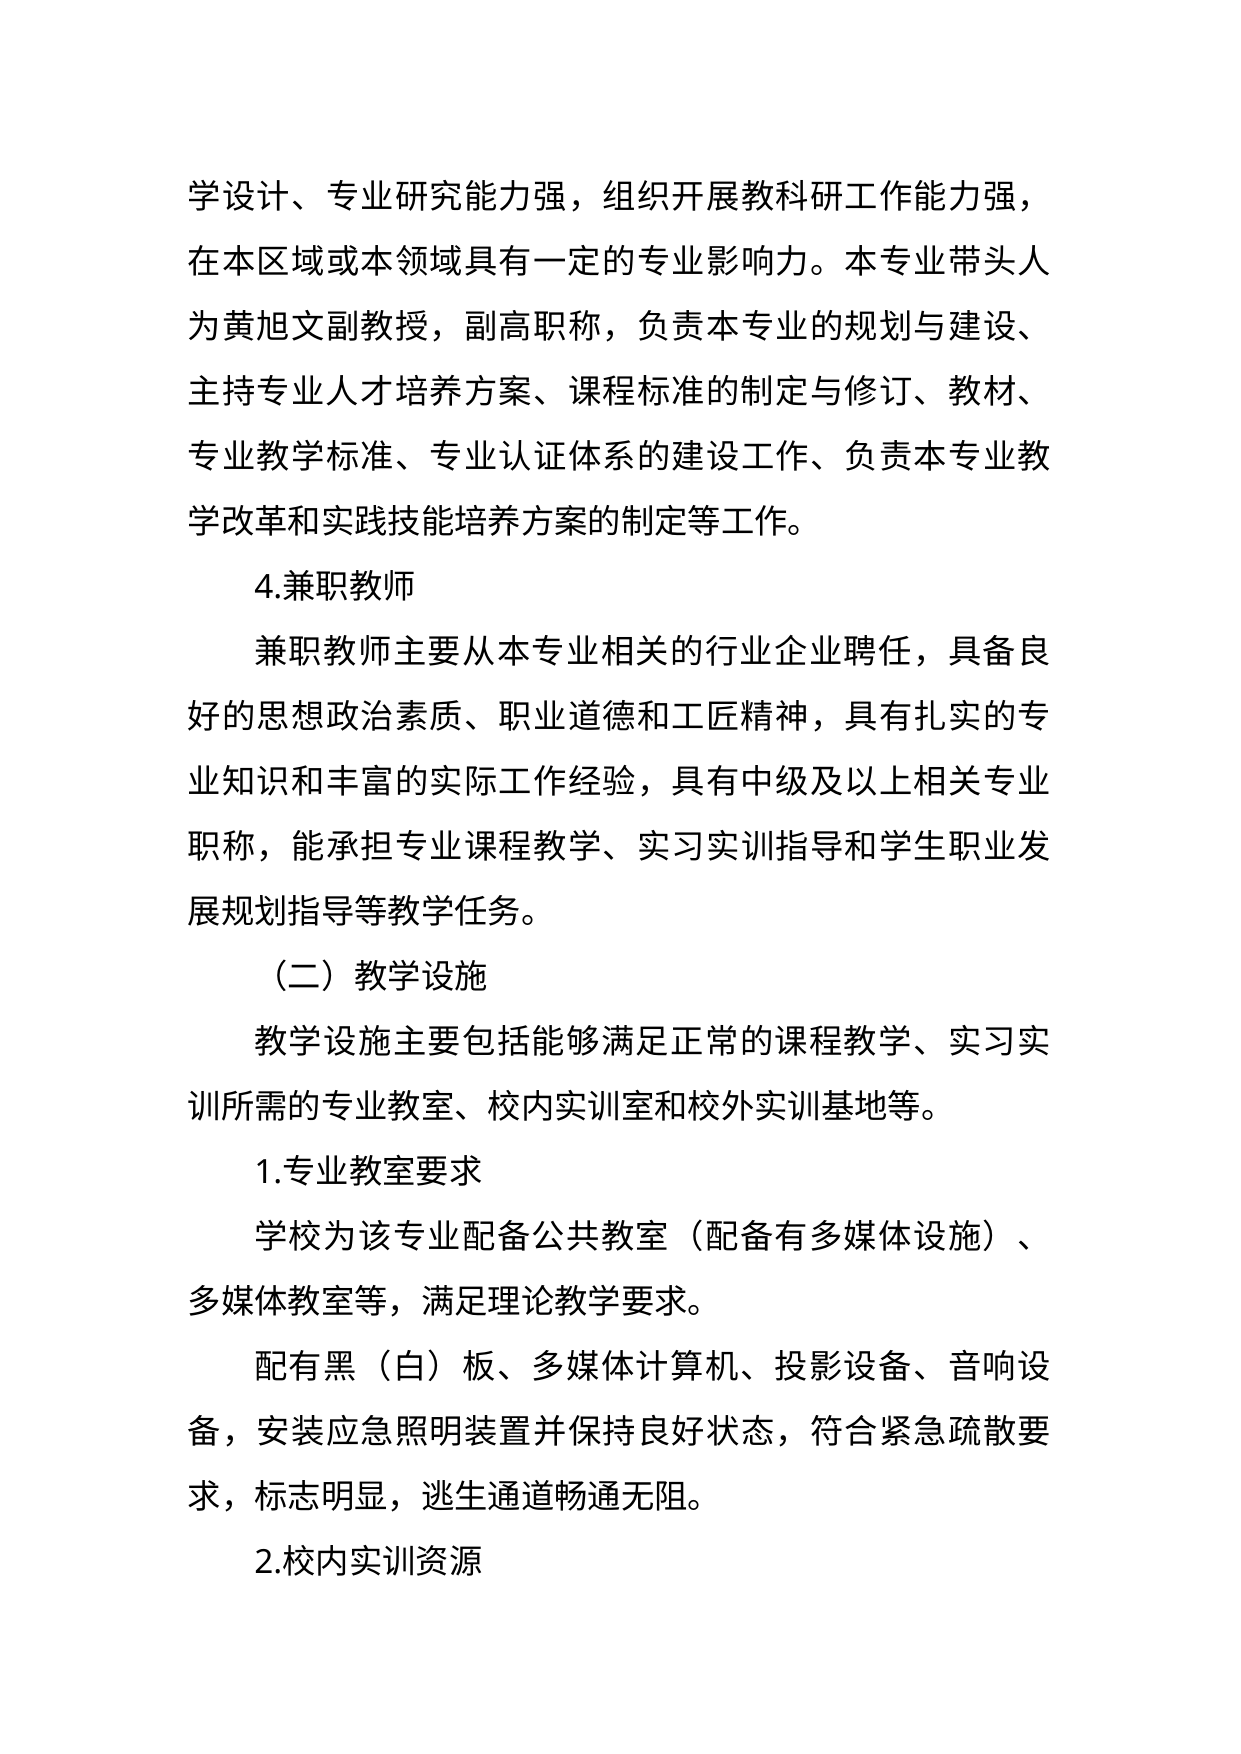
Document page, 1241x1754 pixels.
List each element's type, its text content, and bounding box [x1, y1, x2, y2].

list 配有黑（白）板、多媒体计算机、投影设备、音响设备，安装应急照明装置并保持良好状态，符合紧急疏散要求，标志明显，逃生通道畅通无阻。 [187, 1332, 1053, 1527]
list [187, 162, 1053, 552]
list 1.专业教室要求 [187, 1137, 1053, 1202]
list 4.兼职教师 [187, 552, 1053, 617]
list 2.校内实训资源 [187, 1527, 1053, 1592]
list （二）教学设施 [187, 942, 1053, 1007]
list 兼职教师主要从本专业相关的行业企业聘任，具备良好的思想政治素质、职业道德和工匠精神，具有扎实的专业知识和丰富的实际工作经验，具有中级及以上相关专业职称，能承担专业课程教学、实习实训指导和学生职业发展规划指导等教学任务。 [187, 617, 1053, 942]
list 学校为该专业配备公共教室（配备有多媒体设施）、多媒体教室等，满足理论教学要求。 [187, 1202, 1053, 1332]
list 教学设施主要包括能够满足正常的课程教学、实习实训所需的专业教室、校内实训室和校外实训基地等。 [187, 1007, 1053, 1137]
